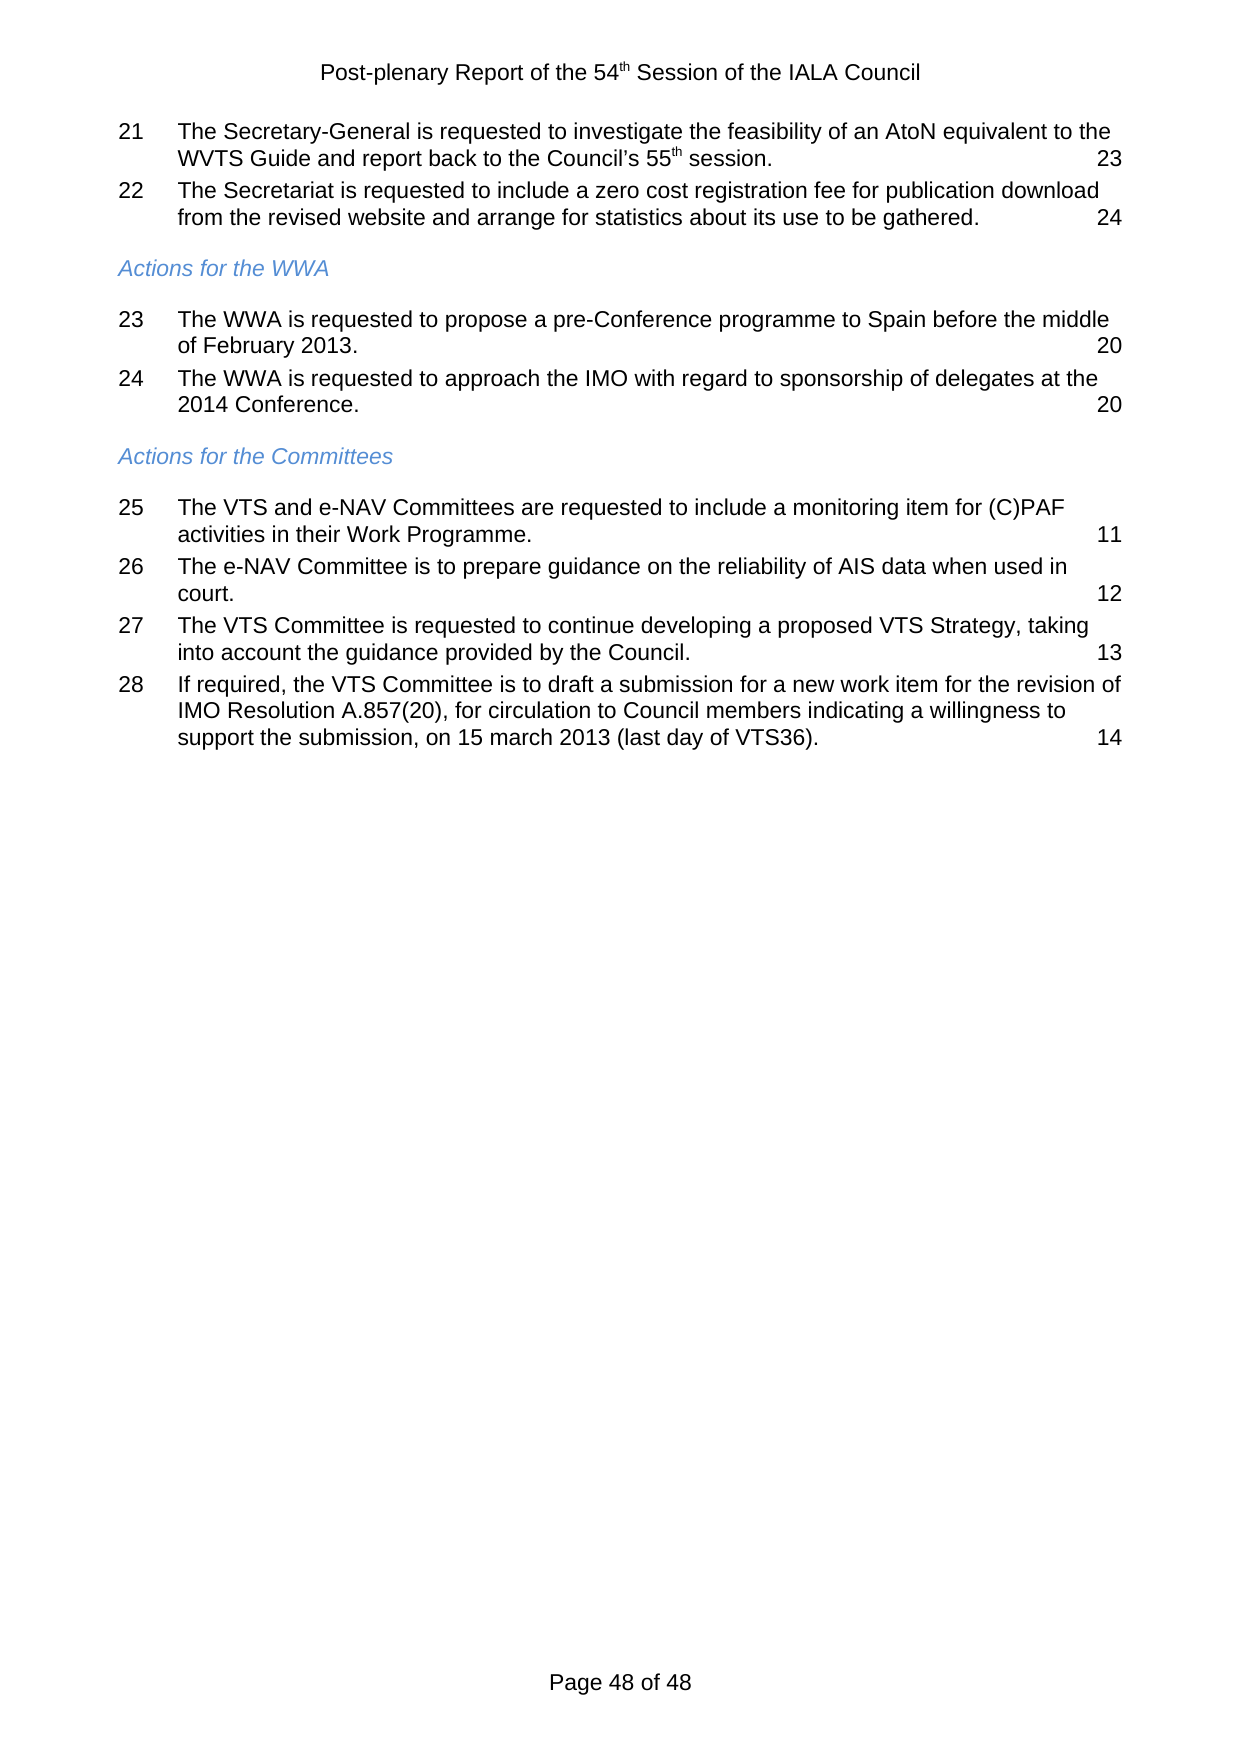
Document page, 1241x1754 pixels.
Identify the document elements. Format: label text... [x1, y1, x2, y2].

text The Secretary-General is requested to investigate the feasibility of an AtoN equivalent to the WVTS Guide and report back to the Council’s 55th session. 23 [118, 118, 1122, 171]
text Actions for the Committees [118, 443, 1122, 469]
text The VTS Committee is requested to continue developing a proposed VTS Strategy, taking into account the guidance provided by the Council. 13 [118, 612, 1122, 665]
text The VTS and e-NAV Committees are requested to include a monitoring item for (C)PAF activities in their Work Programme. 11 [118, 494, 1122, 547]
text The e-NAV Committee is to prepare guidance on the reliability of AIS data when used in court. 12 [118, 553, 1122, 606]
text If required, the VTS Committee is to draft a submission for a new work item for the revision of IMO Resolution A.857(20), for circulation to Council members indicating a willingness to support the submission, on 15 march 2013 (last day of VTS36). 14 [118, 671, 1122, 750]
text The Secretariat is requested to include a zero cost registration fee for publication download from the revised website and arrange for statistics about its use to be gathered. 24 [118, 177, 1122, 230]
text The WWA is requested to approach the IMO with regard to sponsorship of delegates at the 2014 Conference. 20 [118, 365, 1122, 418]
text The WWA is requested to propose a pre-Conference programme to Spain before the middle of February 2013. 20 [118, 306, 1122, 359]
text Actions for the WWA [118, 255, 1122, 281]
